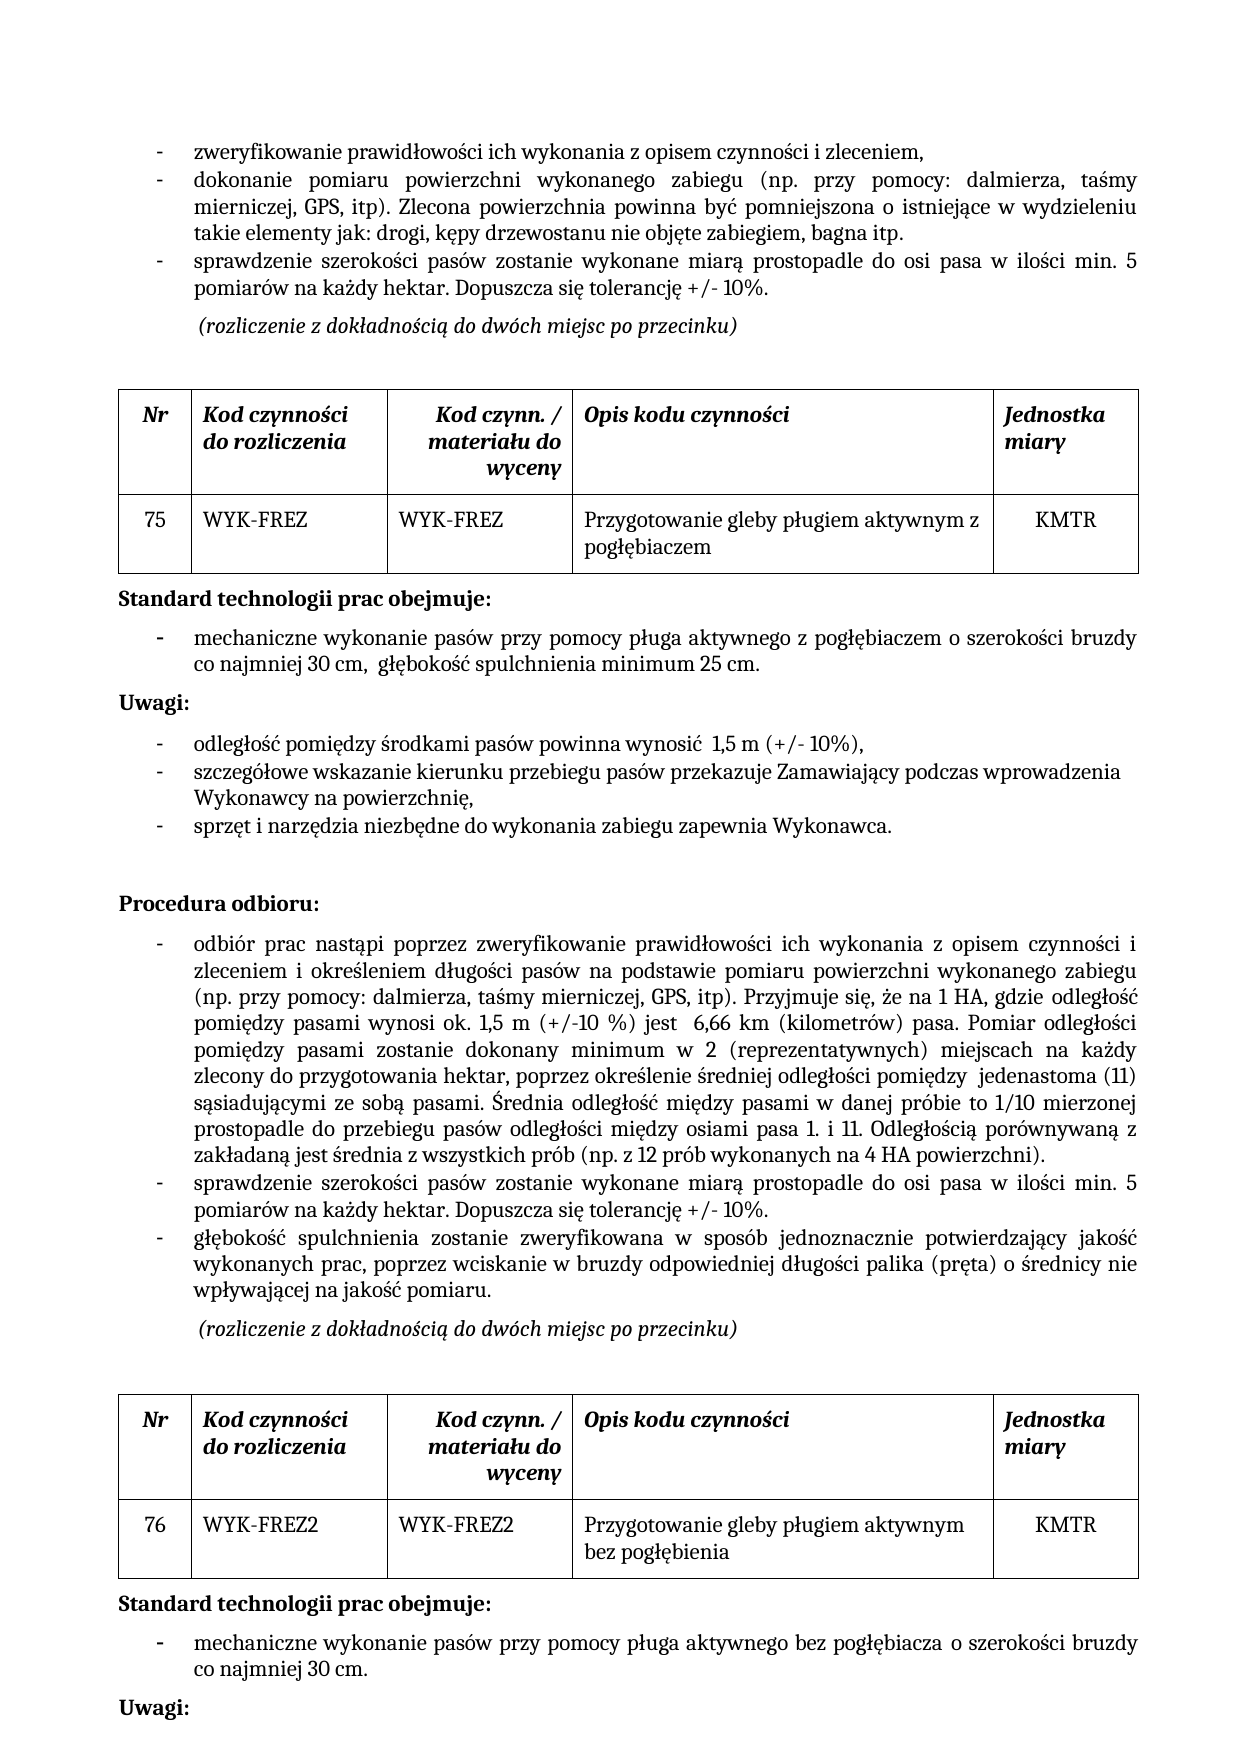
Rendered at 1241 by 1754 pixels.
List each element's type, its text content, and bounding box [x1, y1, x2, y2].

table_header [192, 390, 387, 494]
text Standard technologii prac obejmuje: [119, 586, 1138, 612]
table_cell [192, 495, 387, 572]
text Uwagi: [119, 690, 1138, 716]
list sprawdzenie szerokości pasów zostanie wykonane miarą prostopadle do osi pasa w ilości min. 5 pomiarów na każdy hektar. Dopuszcza się tolerancję +/- 10%. [156, 246, 1138, 301]
text (rozliczenie z dokładnością do dwóch miejsc po przecinku) [119, 313, 1138, 339]
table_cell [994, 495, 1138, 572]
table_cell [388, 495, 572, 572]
list głębokość spulchnienia zostanie zweryfikowana w sposób jednoznacznie potwierdzający jakość wykonanych prac, poprzez wciskanie w bruzdy odpowiedniej długości palika (pręta) o średnicy nie wpływającej na jakość pomiaru. [156, 1223, 1138, 1303]
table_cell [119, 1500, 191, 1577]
list mechaniczne wykonanie pasów przy pomocy pługa aktywnego z pogłębiaczem o szerokości bruzdy co najmniej 30 cm, głębokość spulchnienia minimum 25 cm. [156, 625, 1138, 677]
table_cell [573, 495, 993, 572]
list sprzęt i narzędzia niezbędne do wykonania zabiegu zapewnia Wykonawca. [156, 811, 1138, 839]
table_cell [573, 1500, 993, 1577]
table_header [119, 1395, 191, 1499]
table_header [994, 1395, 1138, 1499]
list sprawdzenie szerokości pasów zostanie wykonane miarą prostopadle do osi pasa w ilości min. 5 pomiarów na każdy hektar. Dopuszcza się tolerancję +/- 10%. [156, 1168, 1138, 1223]
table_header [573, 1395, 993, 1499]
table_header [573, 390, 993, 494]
text (rozliczenie z dokładnością do dwóch miejsc po przecinku) [119, 1316, 1138, 1342]
list szczegółowe wskazanie kierunku przebiegu pasów przekazuje Zamawiający podczas wprowadzenia Wykonawcy na powierzchnię, [156, 757, 1138, 811]
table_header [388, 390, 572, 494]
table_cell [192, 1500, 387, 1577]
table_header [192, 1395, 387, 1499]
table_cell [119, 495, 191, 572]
list mechaniczne wykonanie pasów przy pomocy pługa aktywnego bez pogłębiacza o szerokości bruzdy co najmniej 30 cm. [156, 1630, 1138, 1683]
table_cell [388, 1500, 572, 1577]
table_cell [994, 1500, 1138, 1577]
list dokonanie pomiaru powierzchni wykonanego zabiegu (np. przy pomocy: dalmierza, taśmy mierniczej, GPS, itp). Zlecona powierzchnia powinna być pomniejszona o istniejące w wydzieleniu takie elementy jak: drogi, kępy drzewostanu nie objęte zabiegiem, bagna itp. [156, 166, 1138, 246]
text Standard technologii prac obejmuje: [119, 1591, 1138, 1617]
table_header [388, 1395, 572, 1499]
text Uwagi: [119, 1695, 1138, 1721]
list odległość pomiędzy środkami pasów powinna wynosić 1,5 m (+/- 10%), [156, 729, 1138, 757]
text Procedura odbioru: [119, 891, 1138, 917]
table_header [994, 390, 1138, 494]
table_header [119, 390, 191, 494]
list odbiór prac nastąpi poprzez zweryfikowanie prawidłowości ich wykonania z opisem czynności i zleceniem i określeniem długości pasów na podstawie pomiaru powierzchni wykonanego zabiegu (np. przy pomocy: dalmierza, taśmy mierniczej, GPS, itp). Przyjmuje się, że na 1 HA, gdzie odległość pomiędzy pasami wynosi ok. 1,5 m (+/-10 %) jest 6,66 km (kilometrów) pasa. Pomiar odległości pomiędzy pasami zostanie dokonany minimum w 2 (reprezentatywnych) miejscach na każdy zlecony do przygotowania hektar, poprzez określenie średniej odległości pomiędzy jedenastoma (11) sąsiadującymi ze sobą pasami. Średnia odległość między pasami w danej próbie to 1/10 mierzonej prostopadle do przebiegu pasów odległości między osiami pasa 1. i 11. Odległością porównywaną z zakładaną jest średnia z wszystkich prób (np. z 12 prób wykonanych na 4 HA powierzchni). [156, 929, 1138, 1168]
list zweryfikowanie prawidłowości ich wykonania z opisem czynności i zleceniem, [156, 137, 1138, 166]
